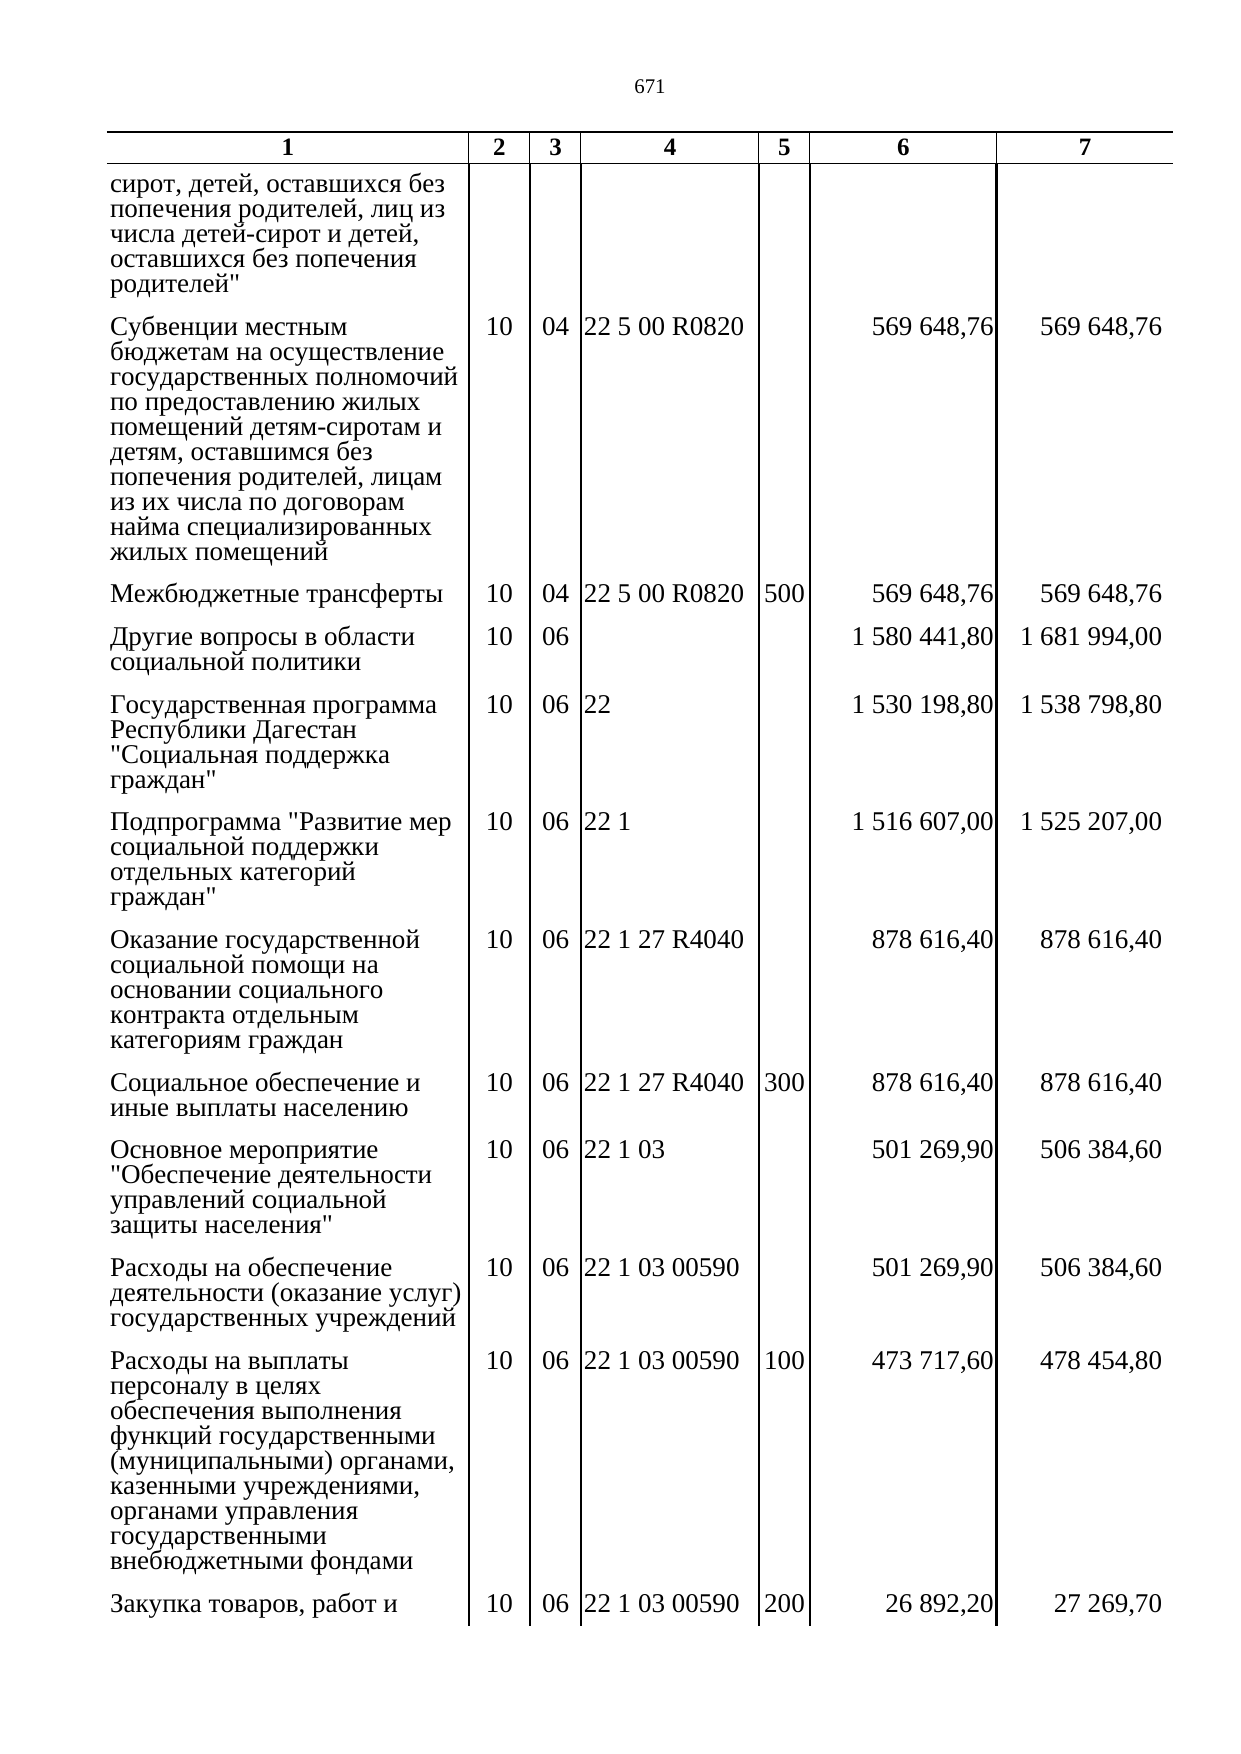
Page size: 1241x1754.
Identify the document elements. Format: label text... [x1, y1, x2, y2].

table_header 6 [810, 133, 996, 163]
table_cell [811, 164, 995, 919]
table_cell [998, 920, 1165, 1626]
table_header 4 [581, 133, 758, 163]
table_header 2 [469, 133, 529, 163]
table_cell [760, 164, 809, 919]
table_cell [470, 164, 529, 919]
table_header 3 [530, 133, 580, 163]
table_header 7 [997, 133, 1173, 163]
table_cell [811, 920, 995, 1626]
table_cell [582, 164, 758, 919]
table_header 1 [107, 133, 468, 163]
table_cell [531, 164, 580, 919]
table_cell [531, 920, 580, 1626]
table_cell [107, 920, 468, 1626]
table_header 5 [759, 133, 809, 163]
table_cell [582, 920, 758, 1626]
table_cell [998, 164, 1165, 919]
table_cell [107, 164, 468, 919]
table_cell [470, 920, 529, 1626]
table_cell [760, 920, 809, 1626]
